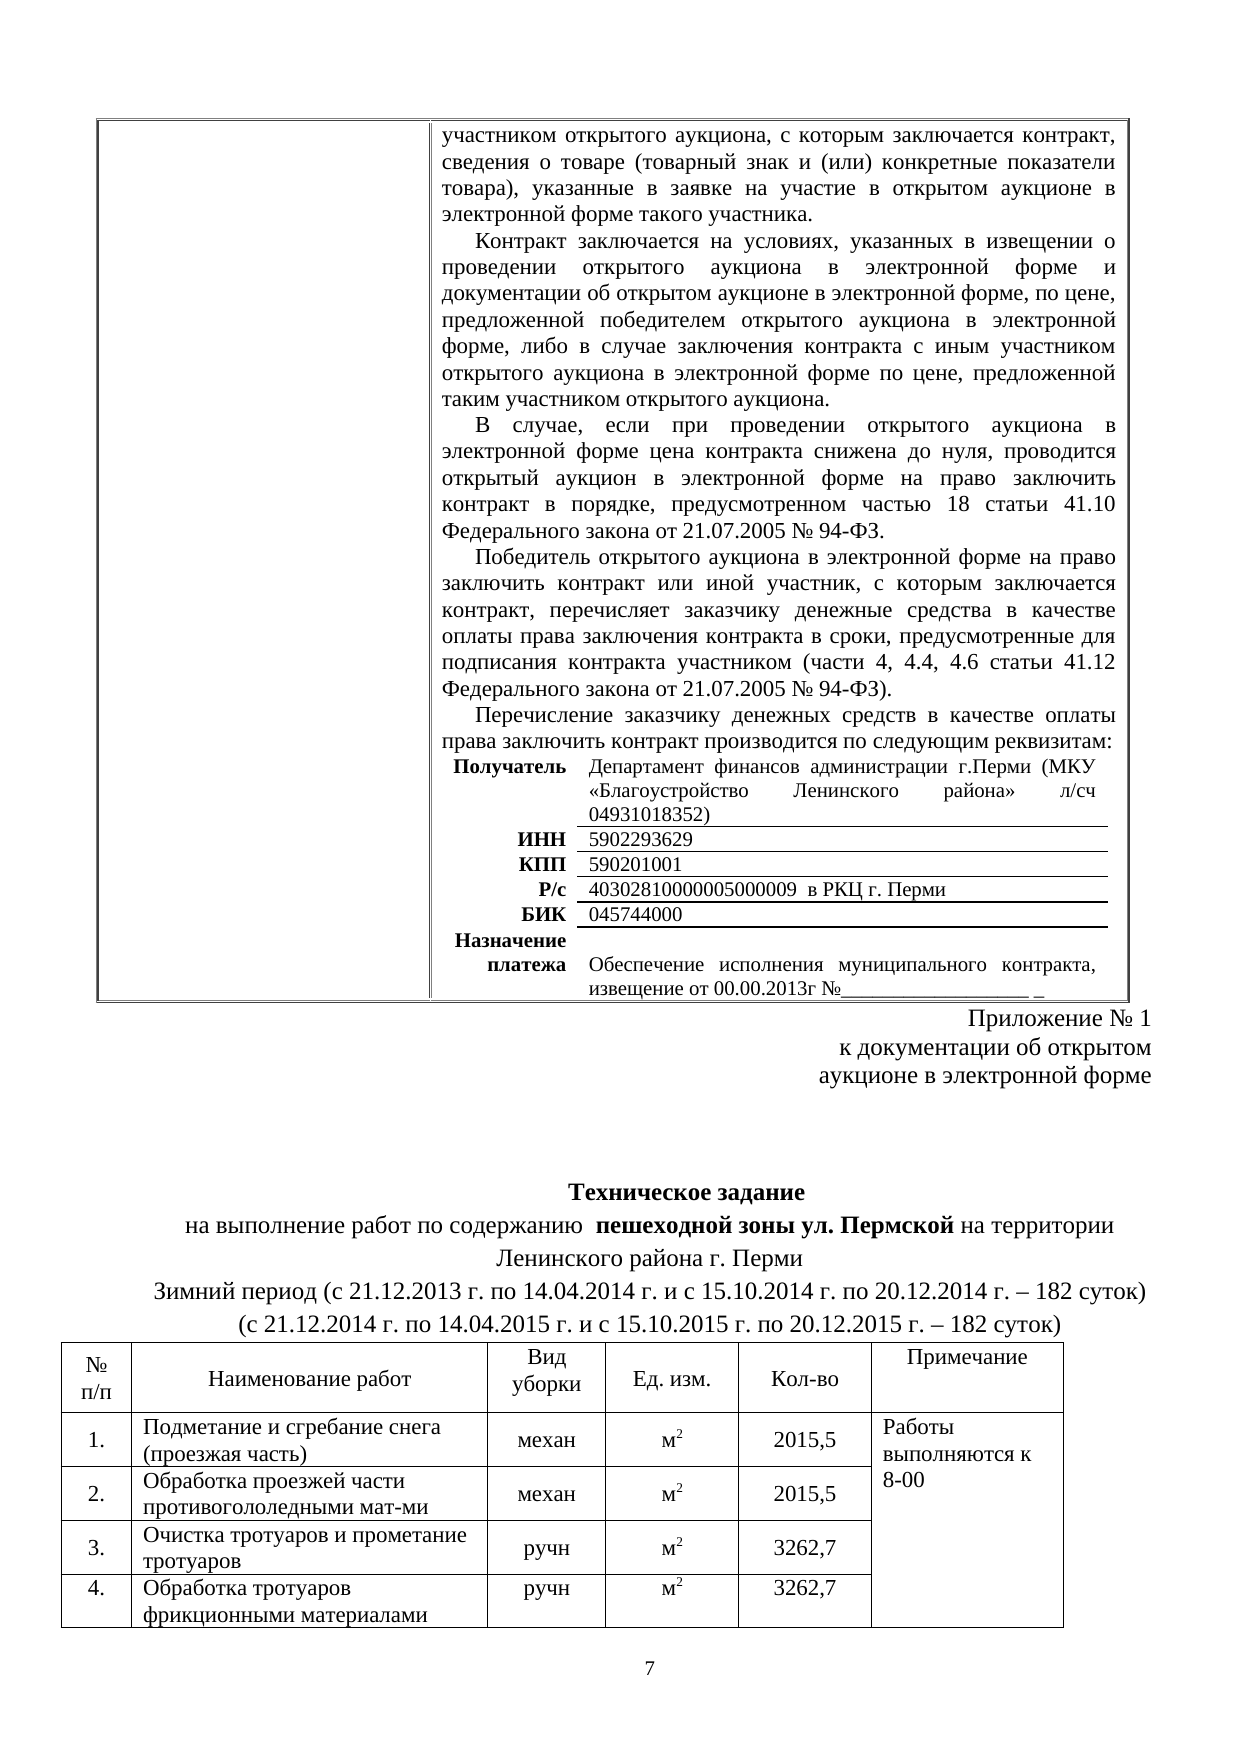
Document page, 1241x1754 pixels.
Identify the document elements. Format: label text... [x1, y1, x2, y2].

table_cell 1. [62, 1413, 131, 1466]
text аукционе в электронной форме [148, 1061, 1152, 1089]
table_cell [99, 121, 430, 1000]
table_cell 2015,5 [739, 1467, 871, 1520]
table_cell механ [488, 1413, 605, 1466]
table_cell м2 [606, 1467, 738, 1520]
text Приложение № 1 [148, 1003, 1152, 1032]
text Зимний период (с 21.12.2013 г. по 14.04.2014 г. и с 15.10.2014 г. по 20.12.2014 г. – 182 суток) [148, 1276, 1152, 1305]
table_header Примечание [872, 1343, 1063, 1412]
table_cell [430, 119, 1127, 1000]
table_cell 4. [62, 1575, 131, 1627]
table_cell м2 [606, 1575, 738, 1627]
table_cell Обработка тротуаров фрикционными материалами [132, 1575, 487, 1627]
table_header Кол-во [739, 1343, 871, 1412]
table_cell Работы выполняются к 8-00 [872, 1413, 1063, 1627]
text на выполнение работ по содержанию пешеходной зоны ул. Пермской на территории Ленинского района г. Перми [148, 1210, 1152, 1272]
table_cell м2 [606, 1521, 738, 1573]
table_cell Очистка тротуаров и прометание тротуаров [132, 1521, 487, 1573]
table_cell 3262,7 [739, 1521, 871, 1573]
table_cell 3262,7 [739, 1575, 871, 1627]
table_cell м2 [606, 1413, 738, 1466]
table_header Вид уборки [488, 1343, 605, 1412]
table_header Наименование работ [132, 1343, 487, 1412]
text Техническое задание [148, 1177, 1152, 1206]
text к документации об открытом [148, 1032, 1152, 1061]
table_cell Подметание и сгребание снега (проезжая часть) [132, 1413, 487, 1466]
table_cell 2015,5 [739, 1413, 871, 1466]
table_cell ручн [488, 1575, 605, 1627]
table_cell 2. [62, 1467, 131, 1520]
table_cell ручн [488, 1521, 605, 1573]
text (с 21.12.2014 г. по 14.04.2015 г. и с 15.10.2015 г. по 20.12.2015 г. – 182 суток) [148, 1309, 1152, 1338]
table_cell механ [488, 1467, 605, 1520]
table_header № п/п [62, 1343, 131, 1412]
table_cell 3. [62, 1521, 131, 1573]
table_cell Обработка проезжей части противогололедными мат-ми [132, 1467, 487, 1520]
table_header Ед. изм. [606, 1343, 738, 1412]
